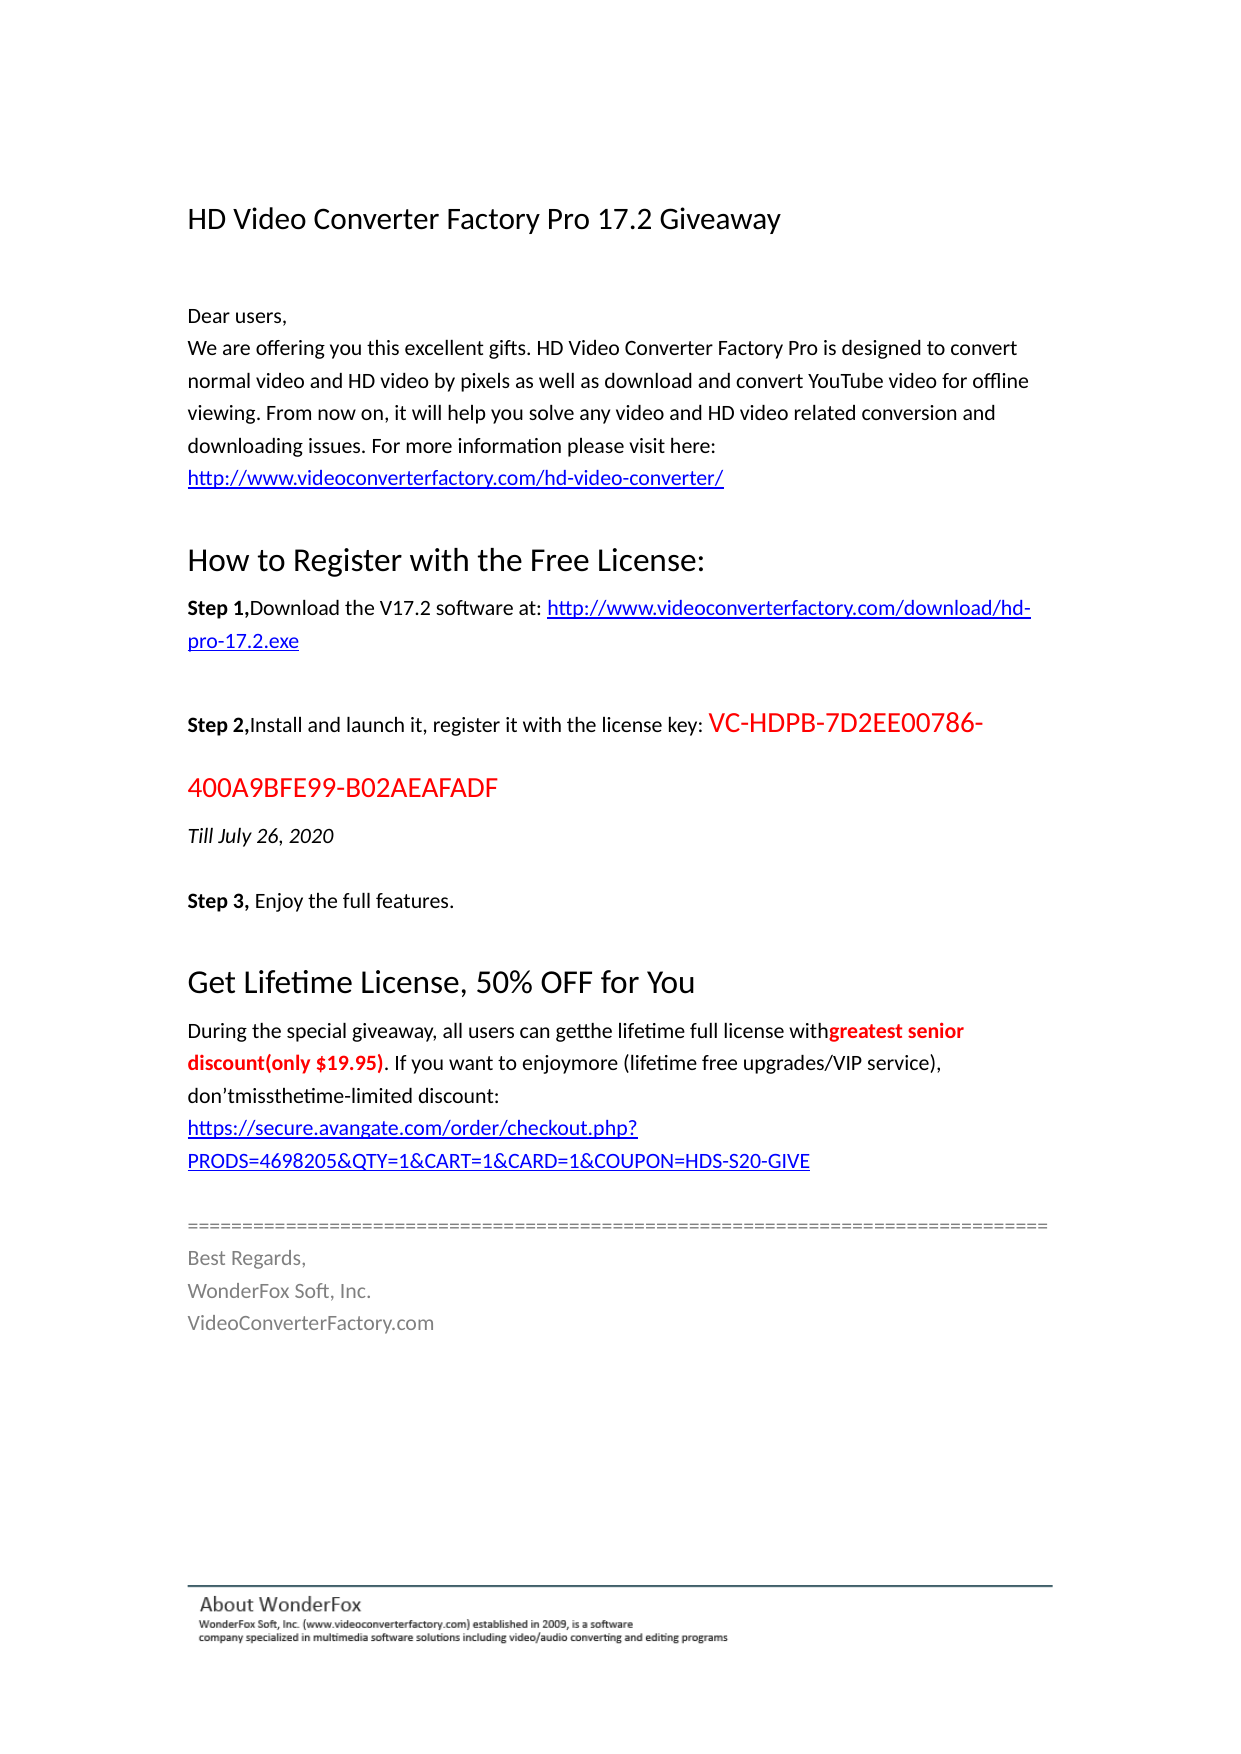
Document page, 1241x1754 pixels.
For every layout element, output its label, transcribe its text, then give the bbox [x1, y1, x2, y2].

text How to Register with the Free License: [187, 527, 1053, 592]
text HD Video Converter Factory Pro 17.2 Giveaway [187, 185, 1053, 250]
text Till July 26, 2020 [187, 819, 1053, 852]
text During the special giveaway, all users can getthe lifetime full license withgreatest senior discount(only $19.95). If you want to enjoymore (lifetime free upgrades/VIP service), don’tmissthetime-limited discount: [187, 1014, 1053, 1112]
text Get Lifetime License, 50% OFF for You [187, 949, 1053, 1014]
text Step 1,Download the V17.2 software at: http://www.videoconverterfactory.com/download/hd-pro-17.2.exe [187, 592, 1053, 657]
text We are offering you this excellent gifts. HD Video Converter Factory Pro is designed to convert normal video and HD video by pixels as well as download and convert YouTube video for offline viewing. From now on, it will help you solve any video and HD video related conversion and downloading issues. For more information please visit here: http://www.videoconverterfactory.com/hd-video-converter/ [187, 332, 1053, 494]
text https://secure.avangate.com/order/checkout.php?PRODS=4698205&QTY=1&CART=1&CARD=1&COUPON=HDS-S20-GIVE [187, 1112, 1053, 1177]
text Step 3, Enjoy the full features. [187, 852, 1053, 917]
text Step 2,Install and launch it, register it with the license key: VC-HDPB-7D2EE00786-400A9BFE99-B02AEAFADF [187, 689, 1053, 819]
picture [187, 1585, 1053, 1651]
text =============================================================================== [187, 1209, 1053, 1242]
text Best Regards, [187, 1242, 1053, 1274]
text WonderFox Soft, Inc. [187, 1274, 1053, 1307]
text Dear users, [187, 299, 1053, 332]
text VideoConverterFactory.com [187, 1307, 1053, 1339]
